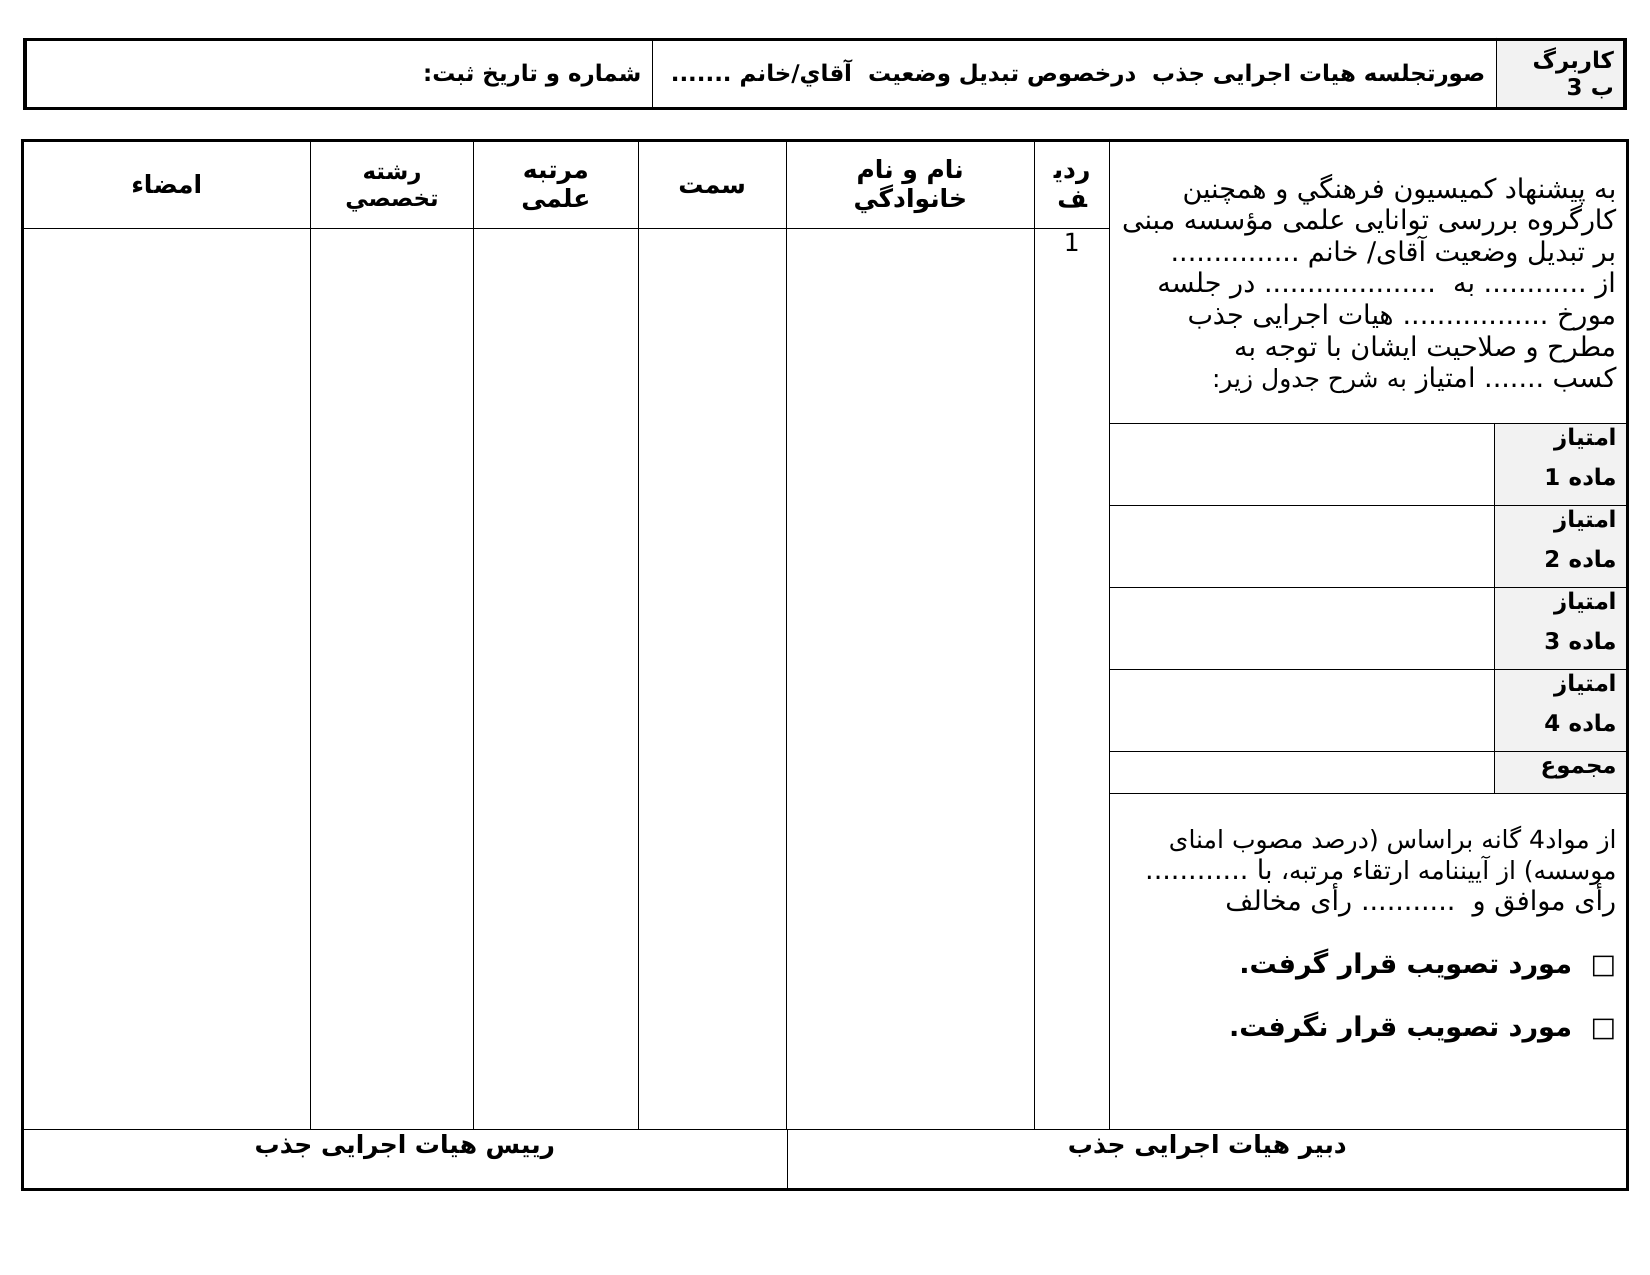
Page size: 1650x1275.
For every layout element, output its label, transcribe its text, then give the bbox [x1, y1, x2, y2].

table_cell امتیاز ماده 2 [1495, 506, 1626, 587]
table_header شماره و تاريخ ثبت: [27, 41, 652, 107]
table_header به پیشنهاد کمیسیون فرهنگي و همچنین کارگروه بررسی توانایی علمی مؤسسه مبنی بر تبدیل وضعیت آقای/ خانم ............... از ............ به .................... در جلسه مورخ ................. هيات اجرایی جذب مطرح و صلاحیت ایشان با توجه به كسب ....... امتیاز به شرح جدول زیر: [1110, 142, 1626, 423]
table_cell [474, 229, 638, 1129]
table_cell [1110, 588, 1494, 669]
table_header امضاء [24, 142, 310, 227]
table_cell 1 [1035, 229, 1109, 1129]
table_cell [1110, 752, 1494, 793]
table_cell [639, 229, 786, 1129]
table_cell امتیاز ماده 4 [1495, 670, 1626, 751]
table_cell [24, 229, 310, 1129]
table_cell [1110, 424, 1494, 505]
table_header ردیف [1035, 142, 1109, 227]
table_header نام و نام خانوادگي [787, 142, 1034, 227]
table_cell از مواد4 گانه براساس (درصد مصوب امنای موسسه) از آيیننامه ارتقاء مرتبه، با ............ رأی موافق و ........... رأی مخالف □ مورد تصویب قرار گرفت. □ مورد تصويب قرار نگرفت. [1110, 794, 1626, 1129]
table_cell مجموع [1495, 752, 1626, 793]
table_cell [24, 1130, 787, 1188]
table_header صورتجلسه هیات اجرایی جذب درخصوص تبدیل وضعیت آقاي/خانم ....... [653, 41, 1496, 107]
table_cell [1110, 506, 1494, 587]
table_header مرتبه علمی [474, 142, 638, 227]
table_cell [311, 229, 473, 1129]
table_cell امتیاز ماده 3 [1495, 588, 1626, 669]
table_cell [1110, 670, 1494, 751]
table_header كاربرگ ب 3 [1497, 41, 1623, 107]
table_cell [787, 229, 1034, 1129]
table_header رشته تخصصي [311, 142, 473, 227]
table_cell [788, 1130, 1626, 1188]
table_header سمت [639, 142, 786, 227]
table_cell امتیاز ماده 1 [1495, 424, 1626, 505]
